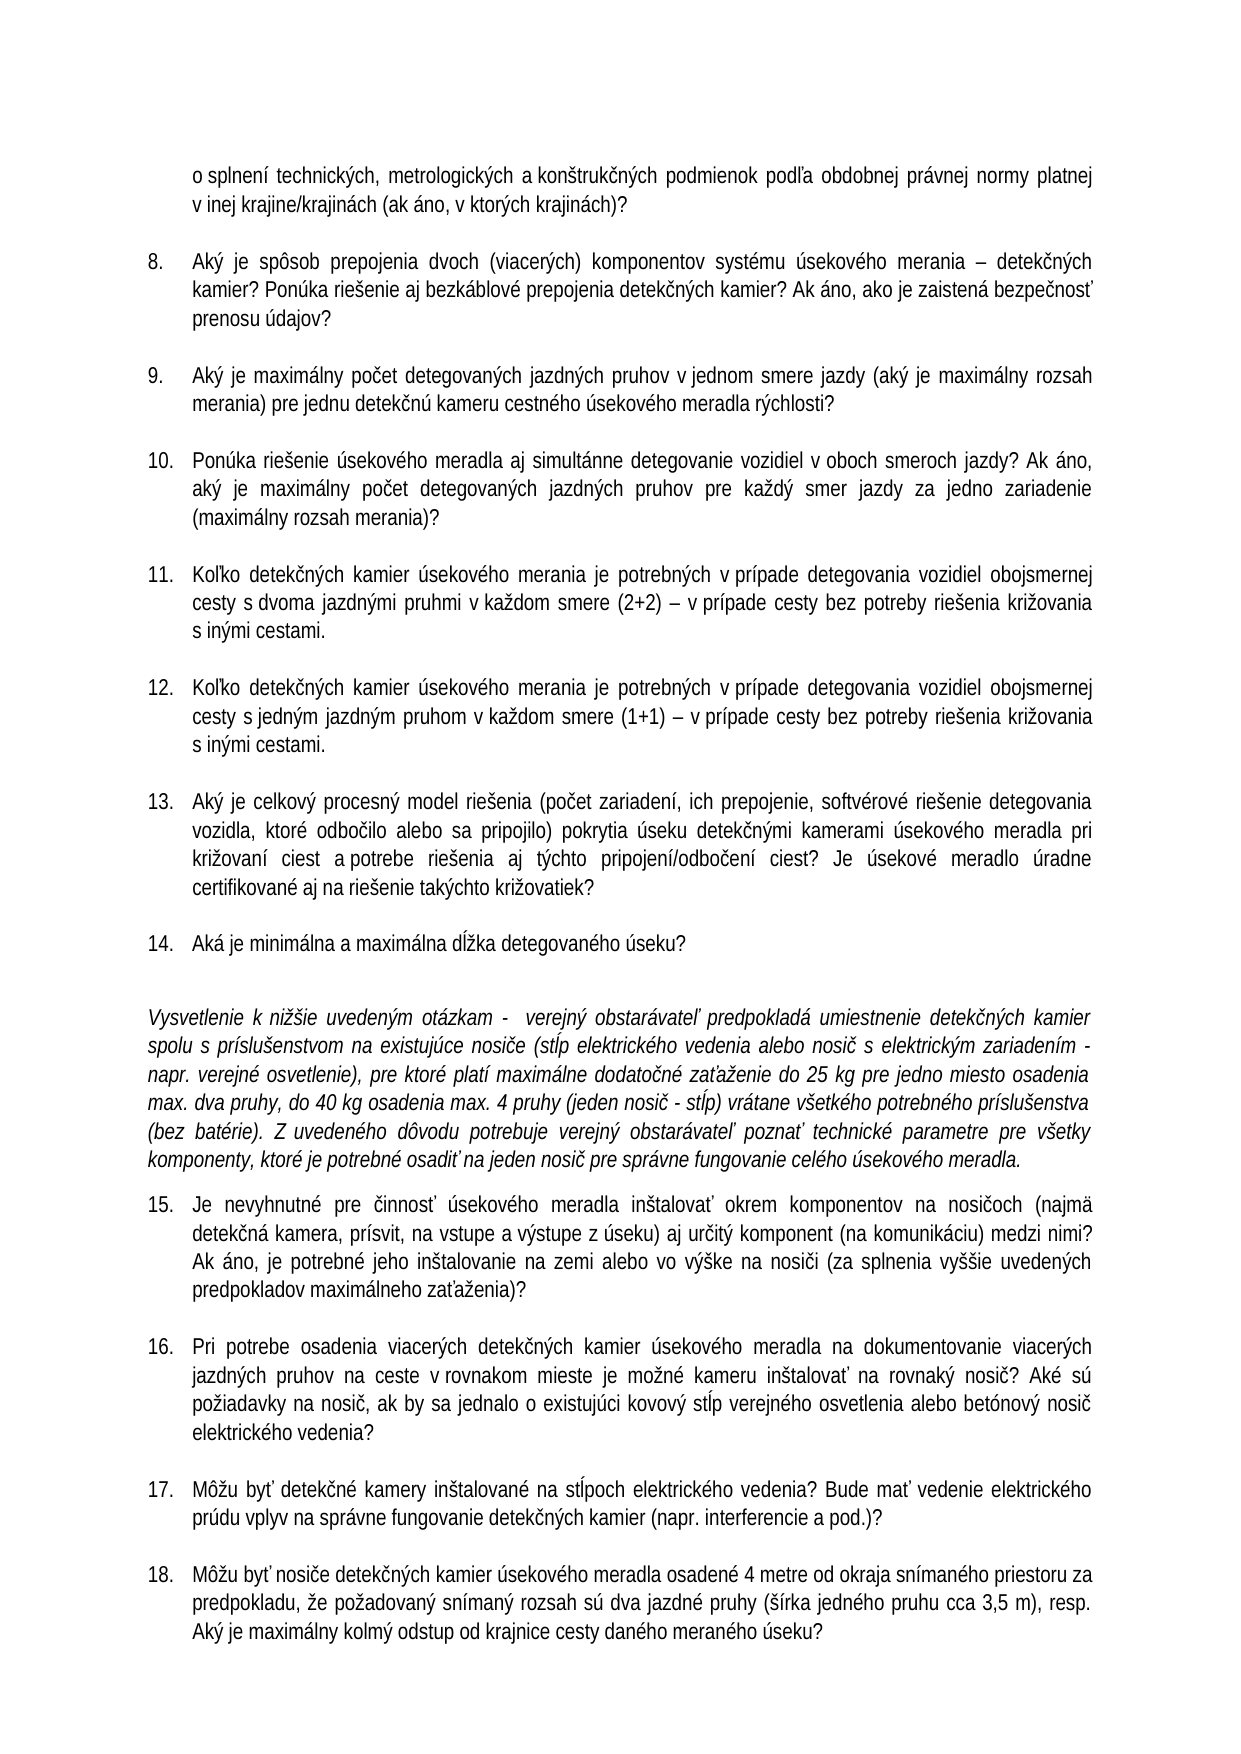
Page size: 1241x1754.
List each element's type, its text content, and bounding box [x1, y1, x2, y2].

list Koľko detekčných kamier úsekového merania je potrebných v prípade detegovania vozidiel obojsmernej cesty s jedným jazdným pruhom v každom smere (1+1) – v prípade cesty bez potreby riešenia križovania s inými cestami. [148, 674, 1093, 758]
list Môžu byť nosiče detekčných kamier úsekového meradla osadené 4 metre od okraja snímaného priestoru za predpokladu, že požadovaný snímaný rozsah sú dva jazdné pruhy (šírka jedného pruhu cca 3,5 m), resp. Aký je maximálny kolmý odstup od krajnice cesty daného meraného úseku? [148, 1561, 1093, 1644]
list Aký je spôsob prepojenia dvoch (viacerých) komponentov systému úsekového merania – detekčných kamier? Ponúka riešenie aj bezkáblové prepojenia detekčných kamier? Ak áno, ako je zaistená bezpečnosť prenosu údajov? [148, 248, 1093, 331]
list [148, 162, 1093, 217]
list Je nevyhnutné pre činnosť úsekového meradla inštalovať okrem komponentov na nosičoch (najmä detekčná kamera, prísvit, na vstupe a výstupe z úseku) aj určitý komponent (na komunikáciu) medzi nimi? Ak áno, je potrebné jeho inštalovanie na zemi alebo vo výške na nosiči (za splnenia vyššie uvedených predpokladov maximálneho zaťaženia)? [148, 1191, 1093, 1303]
text Vysvetlenie k nižšie uvedeným otázkam - verejný obstarávateľ predpokladá umiestnenie detekčných kamier spolu s príslušenstvom na existujúce nosiče (stĺp elektrického vedenia alebo nosič s elektrickým zariadením - napr. verejné osvetlenie), pre ktoré platí maximálne dodatočné zaťaženie do 25 kg pre jedno miesto osadenia max. dva pruhy, do 40 kg osadenia max. 4 pruhy (jeden nosič - stĺp) vrátane všetkého potrebného príslušenstva (bez batérie). Z uvedeného dôvodu potrebuje verejný obstarávateľ poznať technické parametre pre všetky komponenty, ktoré je potrebné osadiť na jeden nosič pre správne fungovanie celého úsekového meradla. [148, 1004, 1093, 1172]
list Môžu byť detekčné kamery inštalované na stĺpoch elektrického vedenia? Bude mať vedenie elektrického prúdu vplyv na správne fungovanie detekčných kamier (napr. interferencie a pod.)? [148, 1476, 1093, 1530]
list Aká je minimálna a maximálna dĺžka detegovaného úseku? [148, 930, 1093, 957]
list Aký je celkový procesný model riešenia (počet zariadení, ich prepojenie, softvérové riešenie detegovania vozidla, ktoré odbočilo alebo sa pripojilo) pokrytia úseku detekčnými kamerami úsekového meradla pri križovaní ciest a potrebe riešenia aj týchto pripojení/odbočení ciest? Je úsekové meradlo úradne certifikované aj na riešenie takýchto križovatiek? [148, 788, 1093, 900]
list Ponúka riešenie úsekového meradla aj simultánne detegovanie vozidiel v oboch smeroch jazdy? Ak áno, aký je maximálny počet detegovaných jazdných pruhov pre každý smer jazdy za jedno zariadenie (maximálny rozsah merania)? [148, 447, 1093, 530]
list Koľko detekčných kamier úsekového merania je potrebných v prípade detegovania vozidiel obojsmernej cesty s dvoma jazdnými pruhmi v každom smere (2+2) – v prípade cesty bez potreby riešenia križovania s inými cestami. [148, 561, 1093, 644]
list Pri potrebe osadenia viacerých detekčných kamier úsekového meradla na dokumentovanie viacerých jazdných pruhov na ceste v rovnakom mieste je možné kameru inštalovať na rovnaký nosič? Aké sú požiadavky na nosič, ak by sa jednalo o existujúci kovový stĺp verejného osvetlenia alebo betónový nosič elektrického vedenia? [148, 1333, 1093, 1445]
list Aký je maximálny počet detegovaných jazdných pruhov v jednom smere jazdy (aký je maximálny rozsah merania) pre jednu detekčnú kameru cestného úsekového meradla rýchlosti? [148, 362, 1093, 416]
